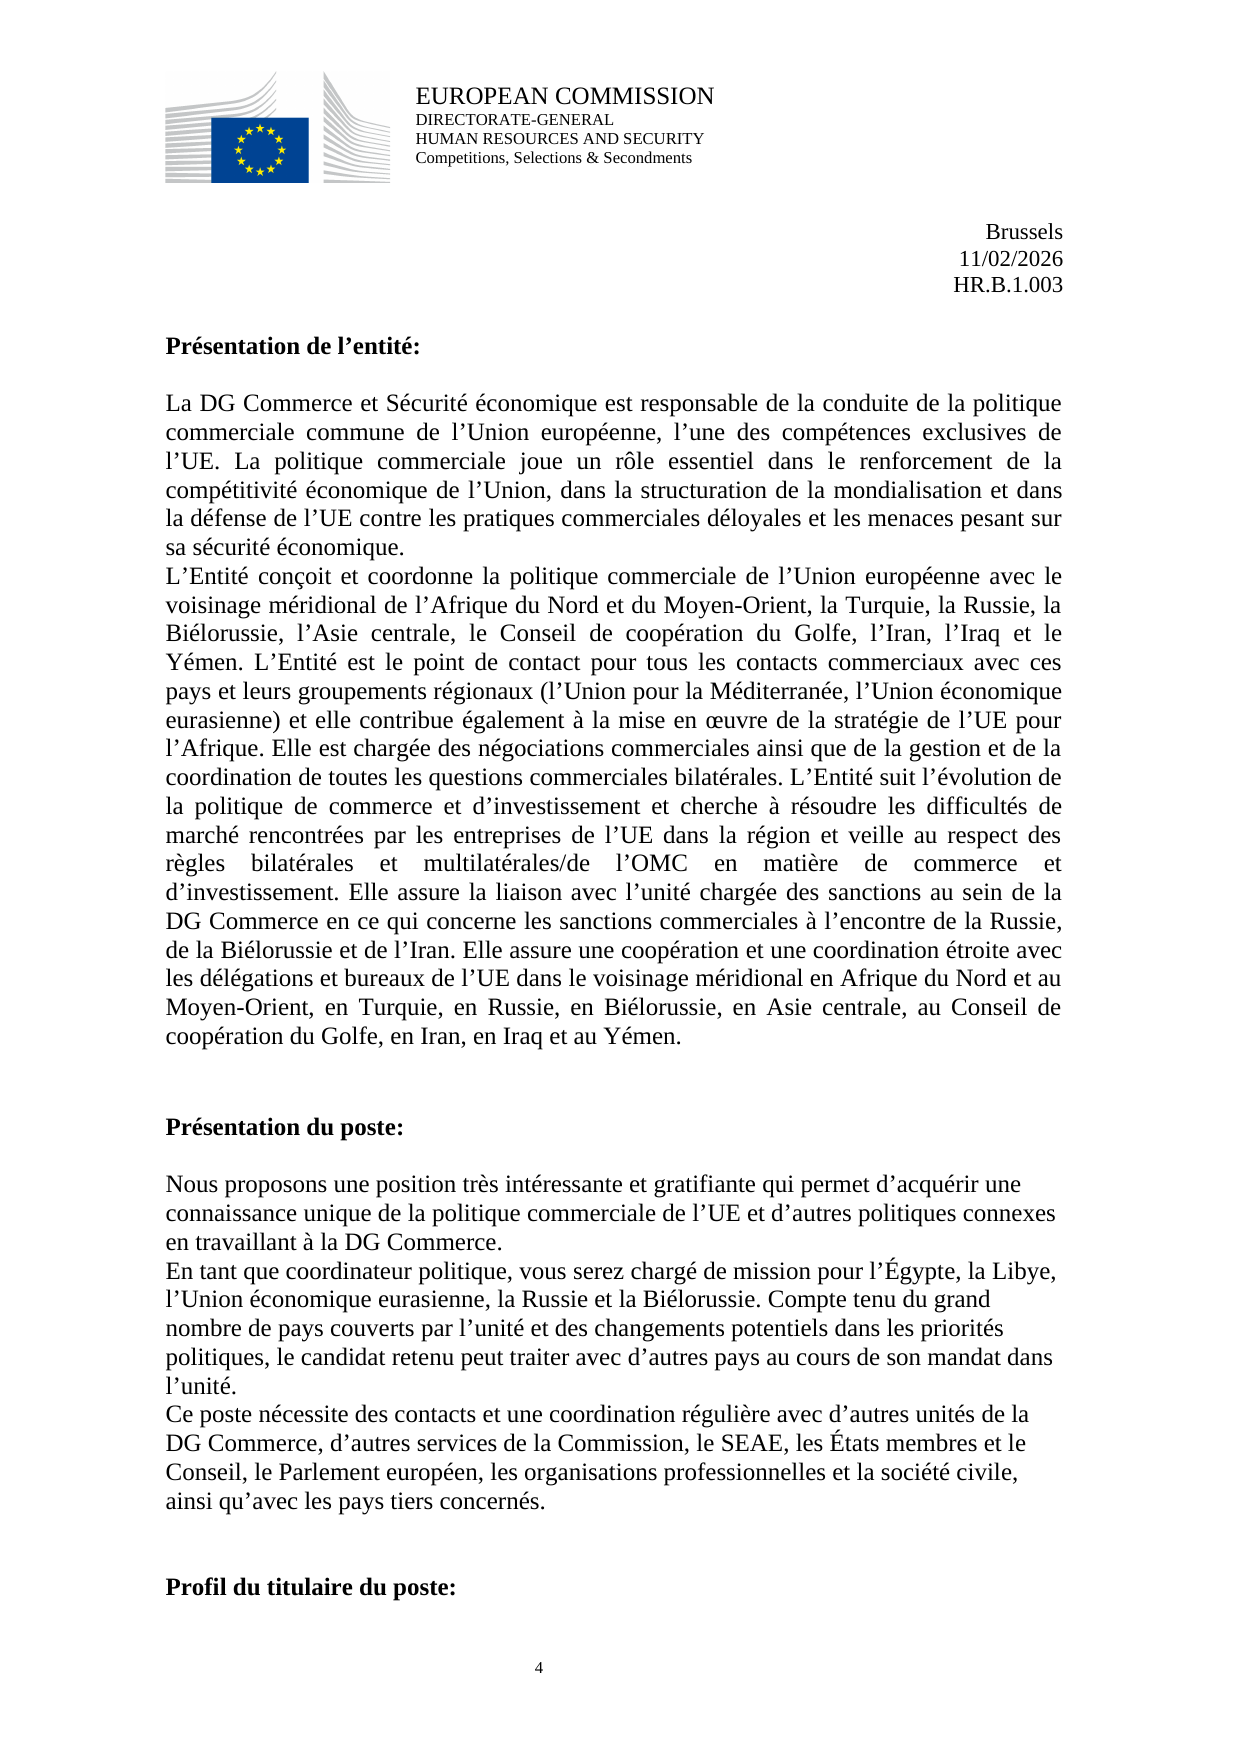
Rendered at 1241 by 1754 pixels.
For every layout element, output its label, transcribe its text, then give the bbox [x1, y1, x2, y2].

text Nous proposons une position très intéressante et gratifiante qui permet d’acquérir une connaissance unique de la politique commerciale de l’UE et d’autres politiques connexes en travaillant à la DG Commerce. [165, 1169, 1063, 1256]
text 11/02/2026 [165, 245, 1063, 271]
text Présentation de l’entité: [165, 331, 1063, 360]
text Profil du titulaire du poste: [165, 1572, 1063, 1601]
text Ce poste nécessite des contacts et une coordination régulière avec d’autres unités de la DG Commerce, d’autres services de la Commission, le SEAE, les États membres et le Conseil, le Parlement européen, les organisations professionnelles et la société civile, ainsi qu’avec les pays tiers concernés. [165, 1399, 1063, 1514]
text Présentation du poste: [165, 1112, 1063, 1141]
text La DG Commerce et Sécurité économique est responsable de la conduite de la politique commerciale commune de l’Union européenne, l’une des compétences exclusives de l’UE. La politique commerciale joue un rôle essentiel dans le renforcement de la compétitivité économique de l’Union, dans la structuration de la mondialisation et dans la défense de l’UE contre les pratiques commerciales déloyales et les menaces pesant sur sa sécurité économique. [165, 388, 1063, 561]
text En tant que coordinateur politique, vous serez chargé de mission pour l’Égypte, la Libye, l’Union économique eurasienne, la Russie et la Biélorussie. Compte tenu du grand nombre de pays couverts par l’unité et des changements potentiels dans les priorités politiques, le candidat retenu peut traiter avec d’autres pays au cours de son mandat dans l’unité. [165, 1256, 1063, 1399]
text L’Entité conçoit et coordonne la politique commerciale de l’Union européenne avec le voisinage méridional de l’Afrique du Nord et du Moyen-Orient, la Turquie, la Russie, la Biélorussie, l’Asie centrale, le Conseil de coopération du Golfe, l’Iran, l’Iraq et le Yémen. L’Entité est le point de contact pour tous les contacts commerciaux avec ces pays et leurs groupements régionaux (l’Union pour la Méditerranée, l’Union économique eurasienne) et elle contribue également à la mise en œuvre de la stratégie de l’UE pour l’Afrique. Elle est chargée des négociations commerciales ainsi que de la gestion et de la coordination de toutes les questions commerciales bilatérales. L’Entité suit l’évolution de la politique de commerce et d’investissement et cherche à résoudre les difficultés de marché rencontrées par les entreprises de l’UE dans la région et veille au respect des règles bilatérales et multilatérales/de l’OMC en matière de commerce et d’investissement. Elle assure la liaison avec l’unité chargée des sanctions au sein de la DG Commerce en ce qui concerne les sanctions commerciales à l’encontre de la Russie, de la Biélorussie et de l’Iran. Elle assure une coopération et une coordination étroite avec les délégations et bureaux de l’UE dans le voisinage méridional en Afrique du Nord et au Moyen-Orient, en Turquie, en Russie, en Biélorussie, en Asie centrale, au Conseil de coopération du Golfe, en Iran, en Iraq et au Yémen. [165, 561, 1063, 1050]
text Brussels [165, 134, 1063, 245]
picture [165, 71, 391, 183]
text HR.B.1.003 [165, 271, 1063, 297]
